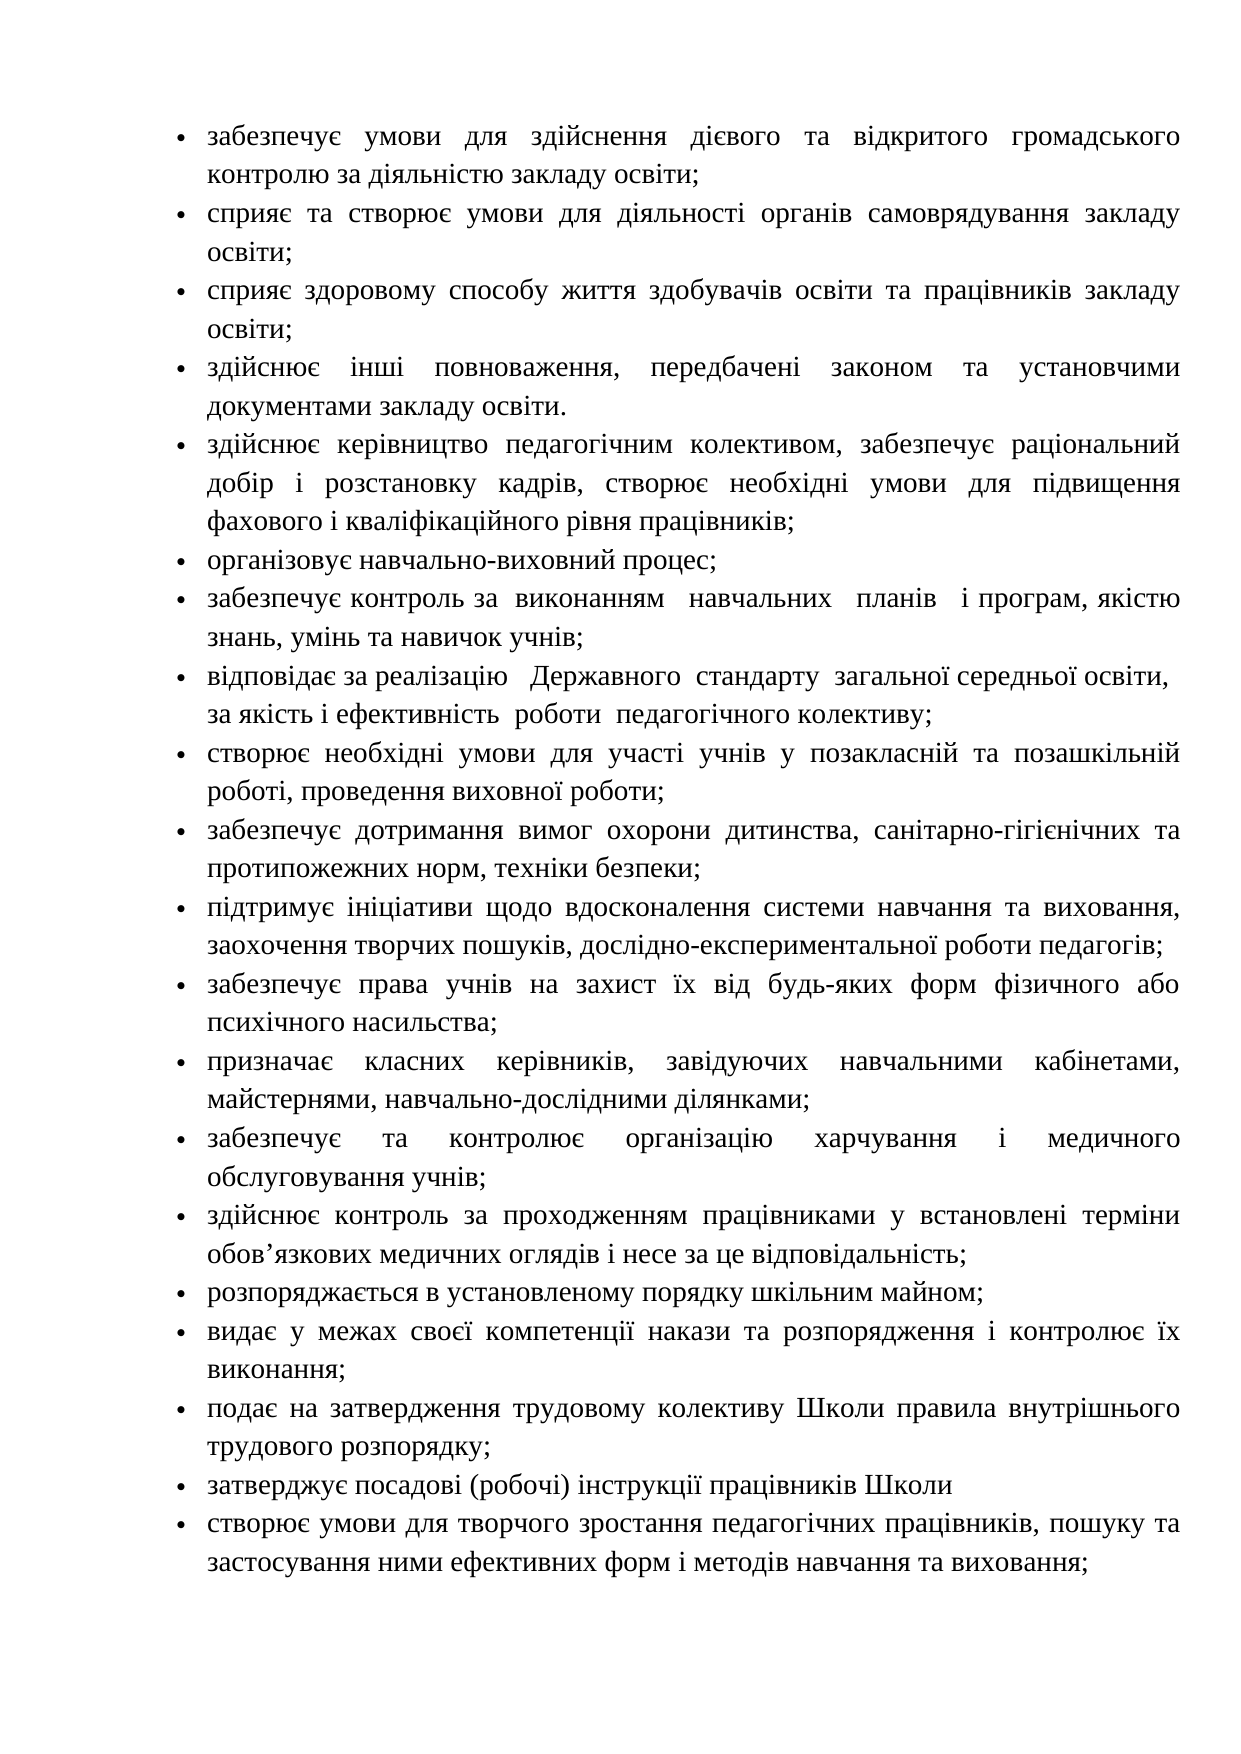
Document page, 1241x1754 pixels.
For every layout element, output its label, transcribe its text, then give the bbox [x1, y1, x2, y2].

list створює умови для творчого зростання педагогічних працівників, пошуку та застосування ними ефективних форм і методів навчання та виховання; [177, 1506, 1181, 1578]
list здійснює керівництво педагогічним колективом, забезпечує раціональний добір і розстановку кадрів, створює необхідні умови для підвищення фахового і кваліфікаційного рівня працівників; [177, 426, 1181, 537]
list організовує навчально-виховний процес; [177, 542, 1181, 576]
list здійснює контроль за проходженням працівниками у встановлені терміни обов’язкових медичних оглядів і несе за це відповідальність; [177, 1197, 1181, 1269]
list здійснює інші повноваження, передбачені законом та установчими документами закладу освіти. [177, 349, 1181, 421]
list забезпечує дотримання вимог охорони дитинства, санітарно-гігієнічних та протипожежних норм, техніки безпеки; [177, 812, 1181, 884]
list відповідає за реалізацію Державного стандарту загальної середньої освіти, за якість і ефективність роботи педагогічного колективу; [177, 658, 1181, 730]
list створює необхідні умови для участі учнів у позакласній та позашкільній роботі, проведення виховної роботи; [177, 735, 1181, 807]
list сприяє здоровому способу життя здобувачів освіти та працівників закладу освіти; [177, 272, 1181, 344]
list забезпечує контроль за виконанням навчальних планів і програм, якістю знань, умінь та навичок учнів; [177, 581, 1181, 653]
list забезпечує умови для здійснення дієвого та відкритого громадського контролю за діяльністю закладу освіти; [177, 118, 1181, 190]
list розпоряджається в установленому порядку шкільним майном; [177, 1274, 1181, 1308]
list забезпечує та контролює організацію харчування і медичного обслуговування учнів; [177, 1120, 1181, 1192]
list призначає класних керівників, завідуючих навчальними кабінетами, майстернями, навчально-дослідними ділянками; [177, 1043, 1181, 1115]
list забезпечує права учнів на захист їх від будь-яких форм фізичного або психічного насильства; [177, 966, 1181, 1038]
list сприяє та створює умови для діяльності органів самоврядування закладу освіти; [177, 195, 1181, 267]
list видає у межах своєї компетенції накази та розпорядження і контролює їх виконання; [177, 1313, 1181, 1385]
list подає на затвердження трудовому колективу Школи правила внутрішнього трудового розпорядку; [177, 1390, 1181, 1462]
list підтримує ініціативи щодо вдосконалення системи навчання та виховання, заохочення творчих пошуків, дослідно-експериментальної роботи педагогів; [177, 889, 1181, 961]
list затверджує посадові (робочі) інструкції працівників Школи [177, 1467, 1181, 1501]
